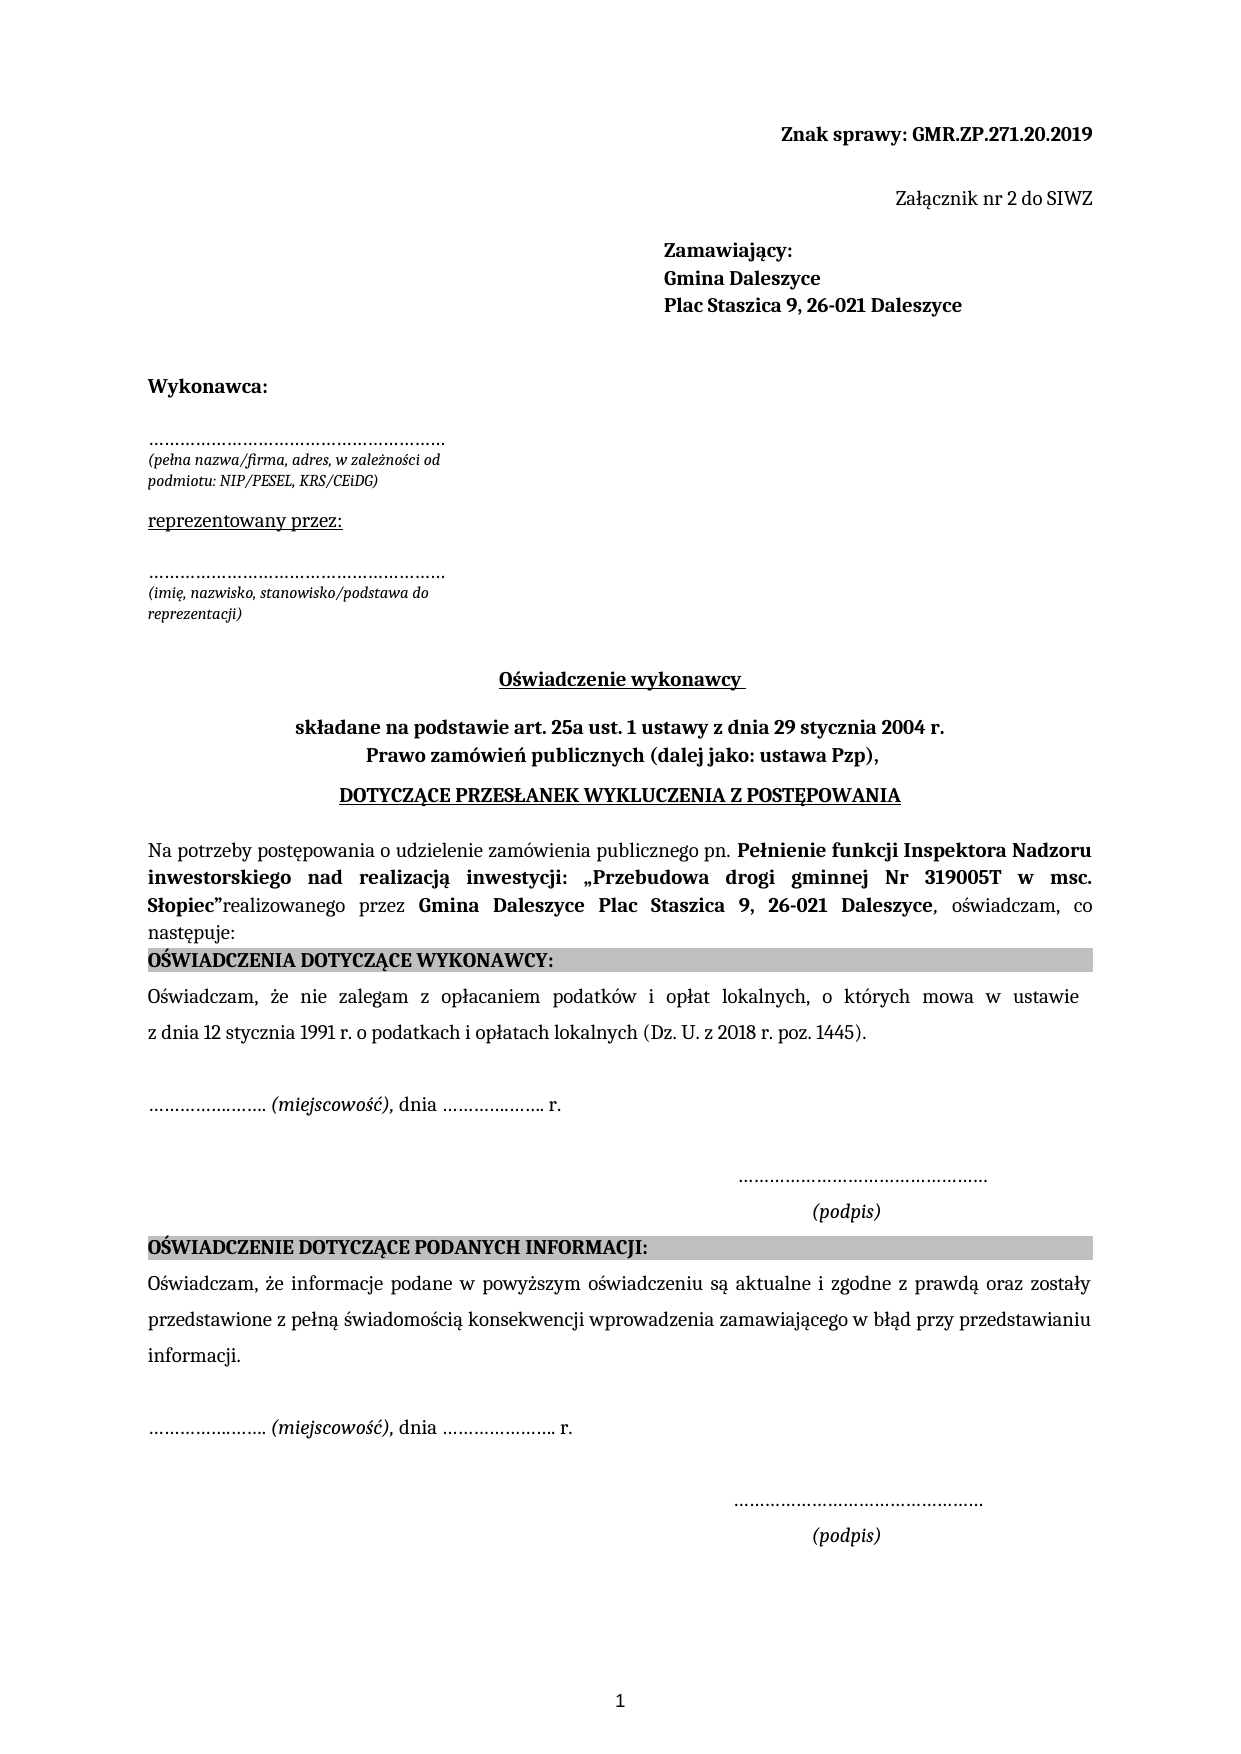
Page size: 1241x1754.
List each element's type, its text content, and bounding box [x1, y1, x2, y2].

text Oświadczenie wykonawcy [148, 668, 1093, 692]
text reprezentowany przez: [148, 508, 1093, 532]
text Załącznik nr 2 do SIWZ [148, 187, 1093, 211]
text Prawo zamówień publicznych (dalej jako: ustawa Pzp), [148, 743, 1093, 767]
text Zamawiający: [590, 239, 1093, 263]
text (pełna nazwa/firma, adres, w zależności od podmiotu: NIP/PESEL, KRS/CEiDG) [148, 450, 472, 490]
text Gmina Daleszyce [664, 266, 1093, 290]
text (podpis) [738, 1523, 1093, 1547]
text Wykonawca: [148, 375, 1093, 399]
text DOTYCZĄCE PRZESŁANEK WYKLUCZENIA Z POSTĘPOWANIA [148, 783, 1093, 807]
text Na potrzeby postępowania o udzielenie zamówienia publicznego pn. Pełnienie funkcji Inspektora Nadzoru inwestorskiego nad realizacją inwestycji: „Przebudowa drogi gminnej Nr 319005T w msc. Słopiec”realizowanego przez Gmina Daleszyce Plac Staszica 9, 26-021 Daleszyce, oświadczam, co następuje: [148, 838, 1093, 945]
text Oświadczam, że nie zalegam z opłacaniem podatków i opłat lokalnych, o których mowa w ustawie z dnia 12 stycznia 1991 r. o podatkach i opłatach lokalnych (Dz. U. z 2018 r. poz. 1445). [148, 984, 1093, 1044]
text ………………………………………… [148, 1164, 1093, 1188]
text OŚWIADCZENIA DOTYCZĄCE WYKONAWCY: [148, 948, 1093, 972]
text Plac Staszica 9, 26-021 Daleszyce [664, 294, 1093, 318]
text składane na podstawie art. 25a ust. 1 ustawy z dnia 29 stycznia 2004 r. [148, 716, 1093, 740]
text (podpis) [738, 1200, 1093, 1224]
text ………………………………………………… [148, 426, 472, 450]
text Oświadczam, że informacje podane w powyższym oświadczeniu są aktualne i zgodne z prawdą oraz zostały przedstawione z pełną świadomością konsekwencji wprowadzenia zamawiającego w błąd przy przedstawianiu informacji. [148, 1272, 1093, 1368]
text (imię, nazwisko, stanowisko/podstawa do reprezentacji) [148, 584, 472, 624]
text …………….……. (miejscowość), dnia ………….……. r. [148, 1092, 1093, 1116]
text OŚWIADCZENIE DOTYCZĄCE PODANYCH INFORMACJI: [148, 1236, 1093, 1260]
text ………………………………………………… [148, 560, 472, 584]
text …………….……. (miejscowość), dnia …………………. r. [148, 1416, 1093, 1440]
text ………………………………………… [148, 1488, 1093, 1512]
